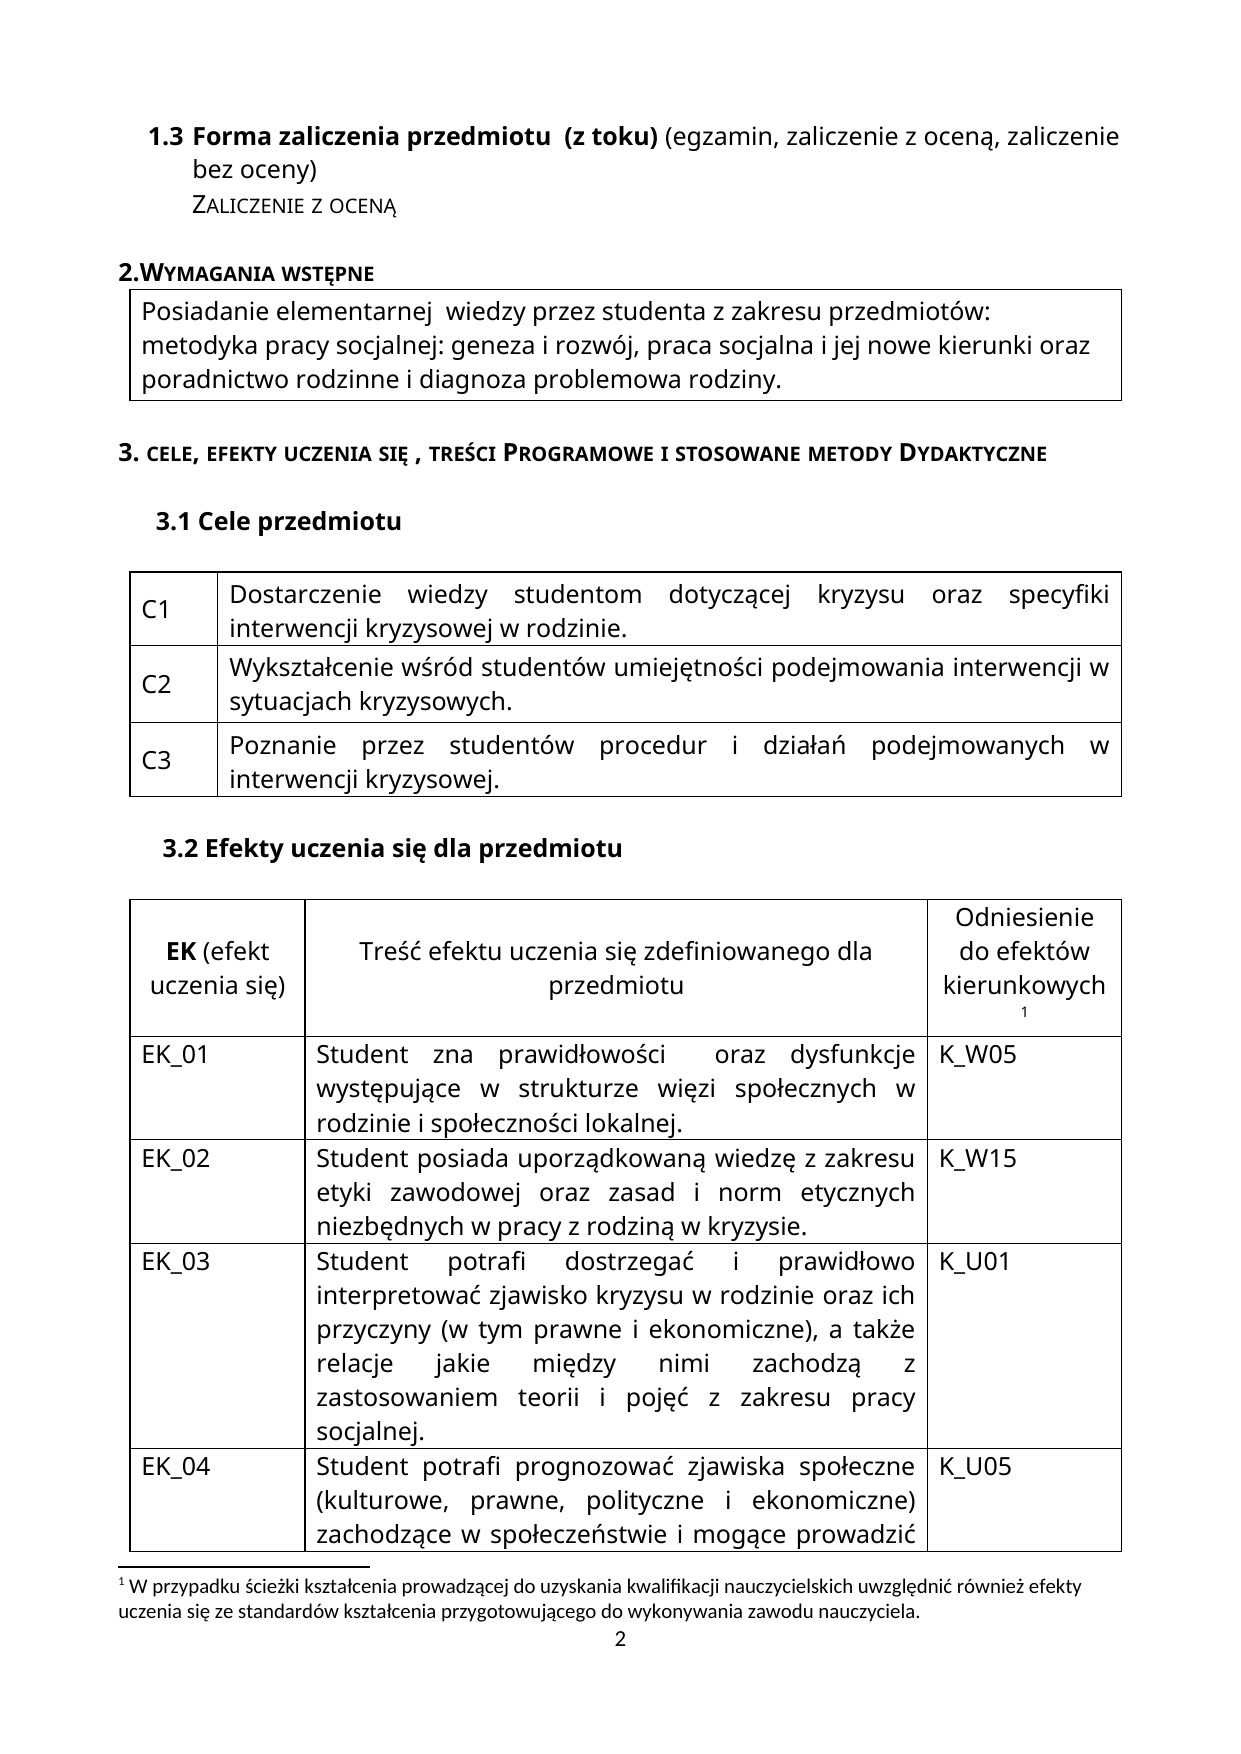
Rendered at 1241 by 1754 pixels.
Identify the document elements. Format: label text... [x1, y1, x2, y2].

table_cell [306, 1449, 927, 1551]
text 1.3 Forma zaliczenia przedmiotu (z toku) (egzamin, zaliczenie z oceną, zaliczenie bez oceny) [148, 118, 1122, 186]
text 3. cele, efekty uczenia się , treści Programowe i stosowane metody Dydaktyczne [118, 435, 1122, 469]
text 2.Wymagania wstępne [118, 254, 1122, 288]
table_cell Student posiada uporządkowaną wiedzę z zakresu etyki zawodowej oraz zasad i norm etycznych niezbędnych w pracy z rodziną w kryzysie. [306, 1140, 927, 1242]
table_header C1 [131, 573, 217, 645]
text 3.2 Efekty uczenia się dla przedmiotu [162, 831, 1122, 865]
table_cell Wykształcenie wśród studentów umiejętności podejmowania interwencji w sytuacjach kryzysowych. [218, 646, 1121, 722]
table_header Treść efektu uczenia się zdefiniowanego dla przedmiotu [306, 900, 927, 1036]
table_cell EK_04 [131, 1449, 304, 1551]
table_cell K_U05 [928, 1449, 1121, 1551]
text Zaliczenie z oceną [118, 186, 1122, 220]
table_header Dostarczenie wiedzy studentom dotyczącej kryzysu oraz specyfiki interwencji kryzysowej w rodzinie. [218, 573, 1121, 645]
text 3.1 Cele przedmiotu [156, 503, 1122, 537]
table_header Posiadanie elementarnej wiedzy przez studenta z zakresu przedmiotów: metodyka pracy socjalnej: geneza i rozwój, praca socjalna i jej nowe kierunki oraz poradnictwo rodzinne i diagnoza problemowa rodziny. [131, 290, 1121, 400]
table_cell K_U01 [928, 1244, 1121, 1448]
table_cell C2 [131, 646, 217, 722]
table_cell Student zna prawidłowości oraz dysfunkcje występujące w strukturze więzi społecznych w rodzinie i społeczności lokalnej. [306, 1037, 927, 1139]
table_cell Poznanie przez studentów procedur i działań podejmowanych w interwencji kryzysowej. [218, 723, 1121, 796]
table_cell K_W05 [928, 1037, 1121, 1139]
table_header EK (efekt uczenia się) [131, 900, 304, 1036]
table_cell EK_03 [131, 1244, 304, 1448]
table_cell Student potrafi dostrzegać i prawidłowo interpretować zjawisko kryzysu w rodzinie oraz ich przyczyny (w tym prawne i ekonomiczne), a także relacje jakie między nimi zachodzą z zastosowaniem teorii i pojęć z zakresu pracy socjalnej. [306, 1244, 927, 1448]
table_cell EK_02 [131, 1140, 304, 1242]
table_cell K_W15 [928, 1140, 1121, 1242]
table_cell EK_01 [131, 1037, 304, 1139]
table_cell C3 [131, 723, 217, 796]
table_header Odniesienie do efektów kierunkowych [928, 900, 1121, 1036]
